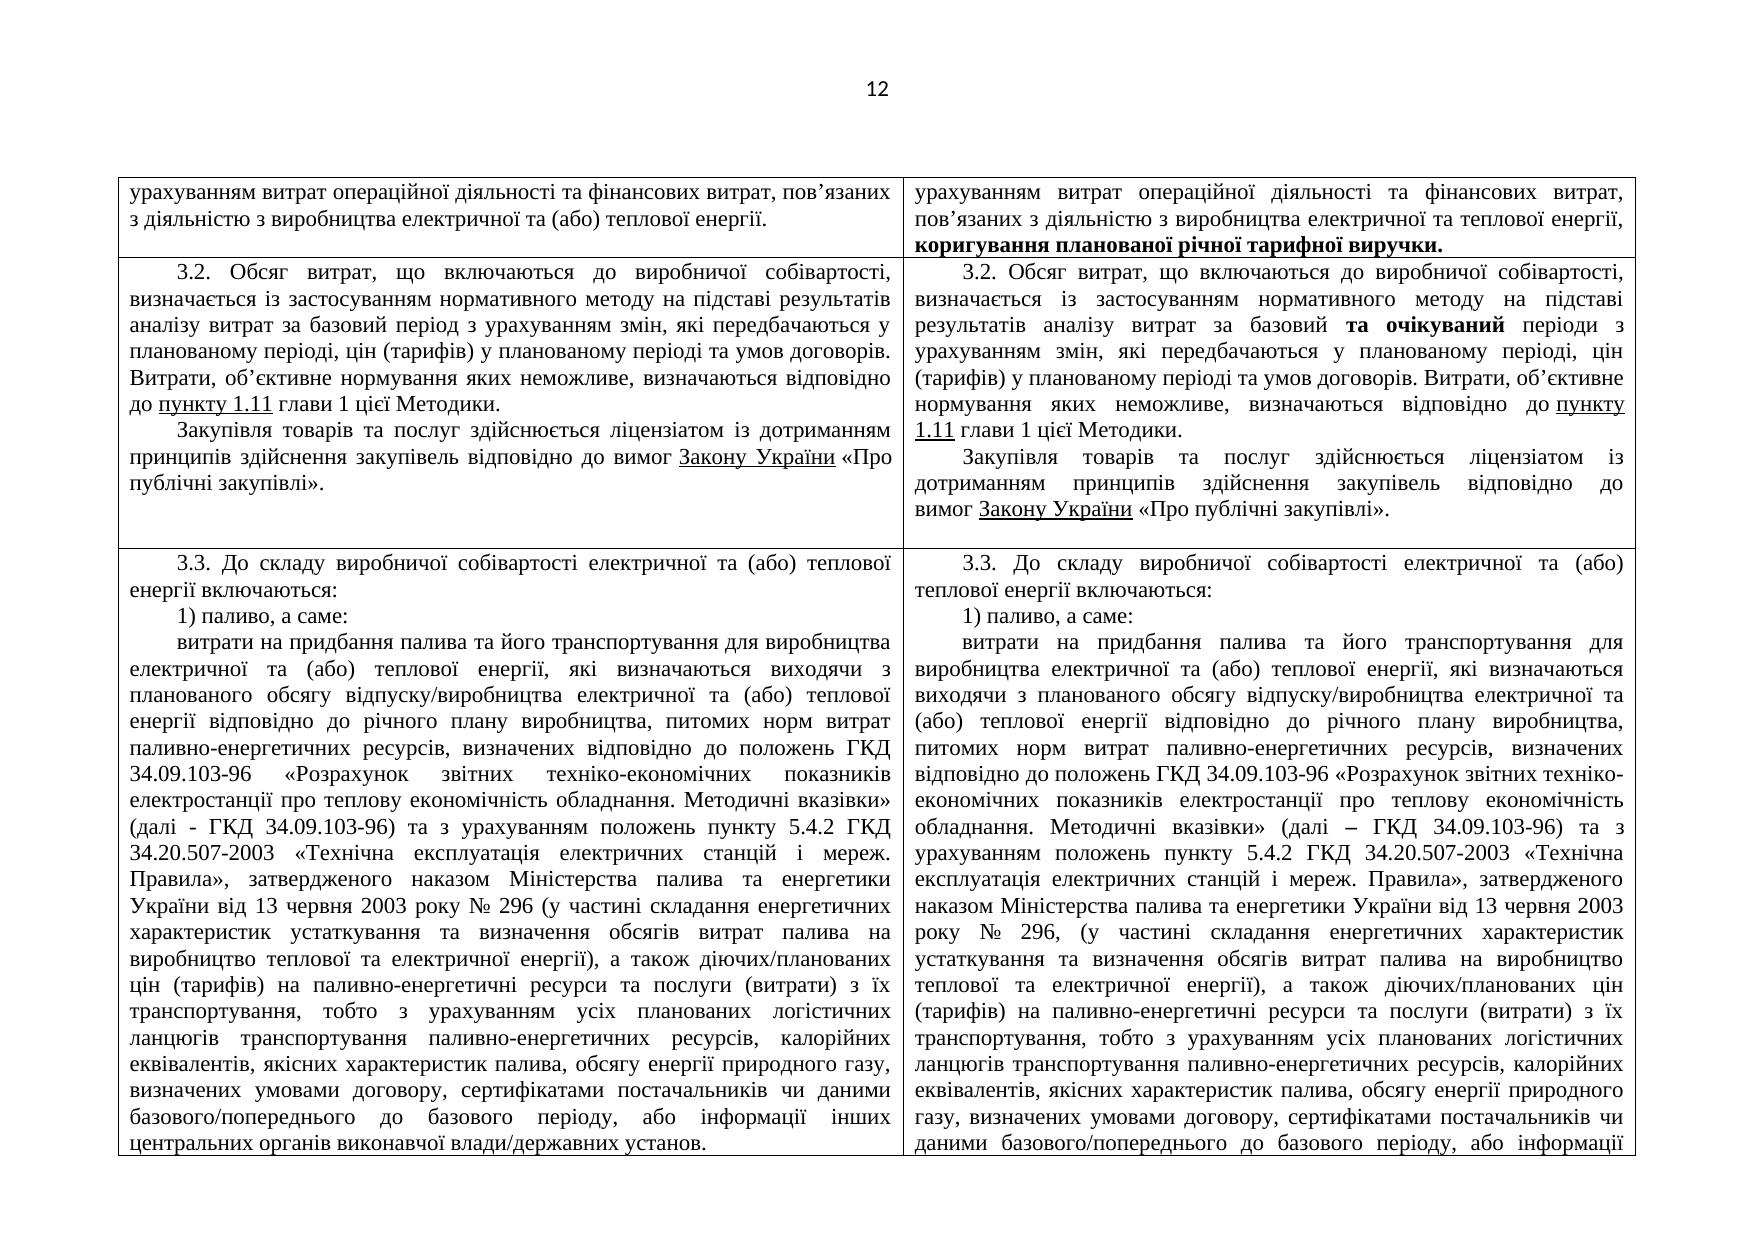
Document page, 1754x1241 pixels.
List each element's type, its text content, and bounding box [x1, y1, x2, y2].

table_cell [904, 178, 1635, 257]
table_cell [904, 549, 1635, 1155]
table_cell 3.2. Обсяг витрат, що включаються до виробничої собівартості, визначається із застосуванням нормативного методу на підставі результатів аналізу витрат за базовий період з урахуванням змін, які передбачаються у планованому періоді, цін (тарифів) у планованому періоді та умов договорів. Витрати, об’єктивне нормування яких неможливе, визначаються відповідно до пункту 1.11 глави 1 цієї Методики. Закупівля товарів та послуг здійснюється ліцензіатом із дотриманням принципів здійснення закупівель відповідно до вимог Закону України «Про публічні закупівлі». [119, 258, 903, 548]
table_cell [119, 178, 903, 257]
table_cell 3.2. Обсяг витрат, що включаються до виробничої собівартості, визначається із застосуванням нормативного методу на підставі результатів аналізу витрат за базовий та очікуваний періоди з урахуванням змін, які передбачаються у планованому періоді, цін (тарифів) у планованому періоді та умов договорів. Витрати, об’єктивне нормування яких неможливе, визначаються відповідно до пункту 1.11 глави 1 цієї Методики. Закупівля товарів та послуг здійснюється ліцензіатом із дотриманням принципів здійснення закупівель відповідно до вимог Закону України «Про публічні закупівлі». [904, 258, 1635, 548]
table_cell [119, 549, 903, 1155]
